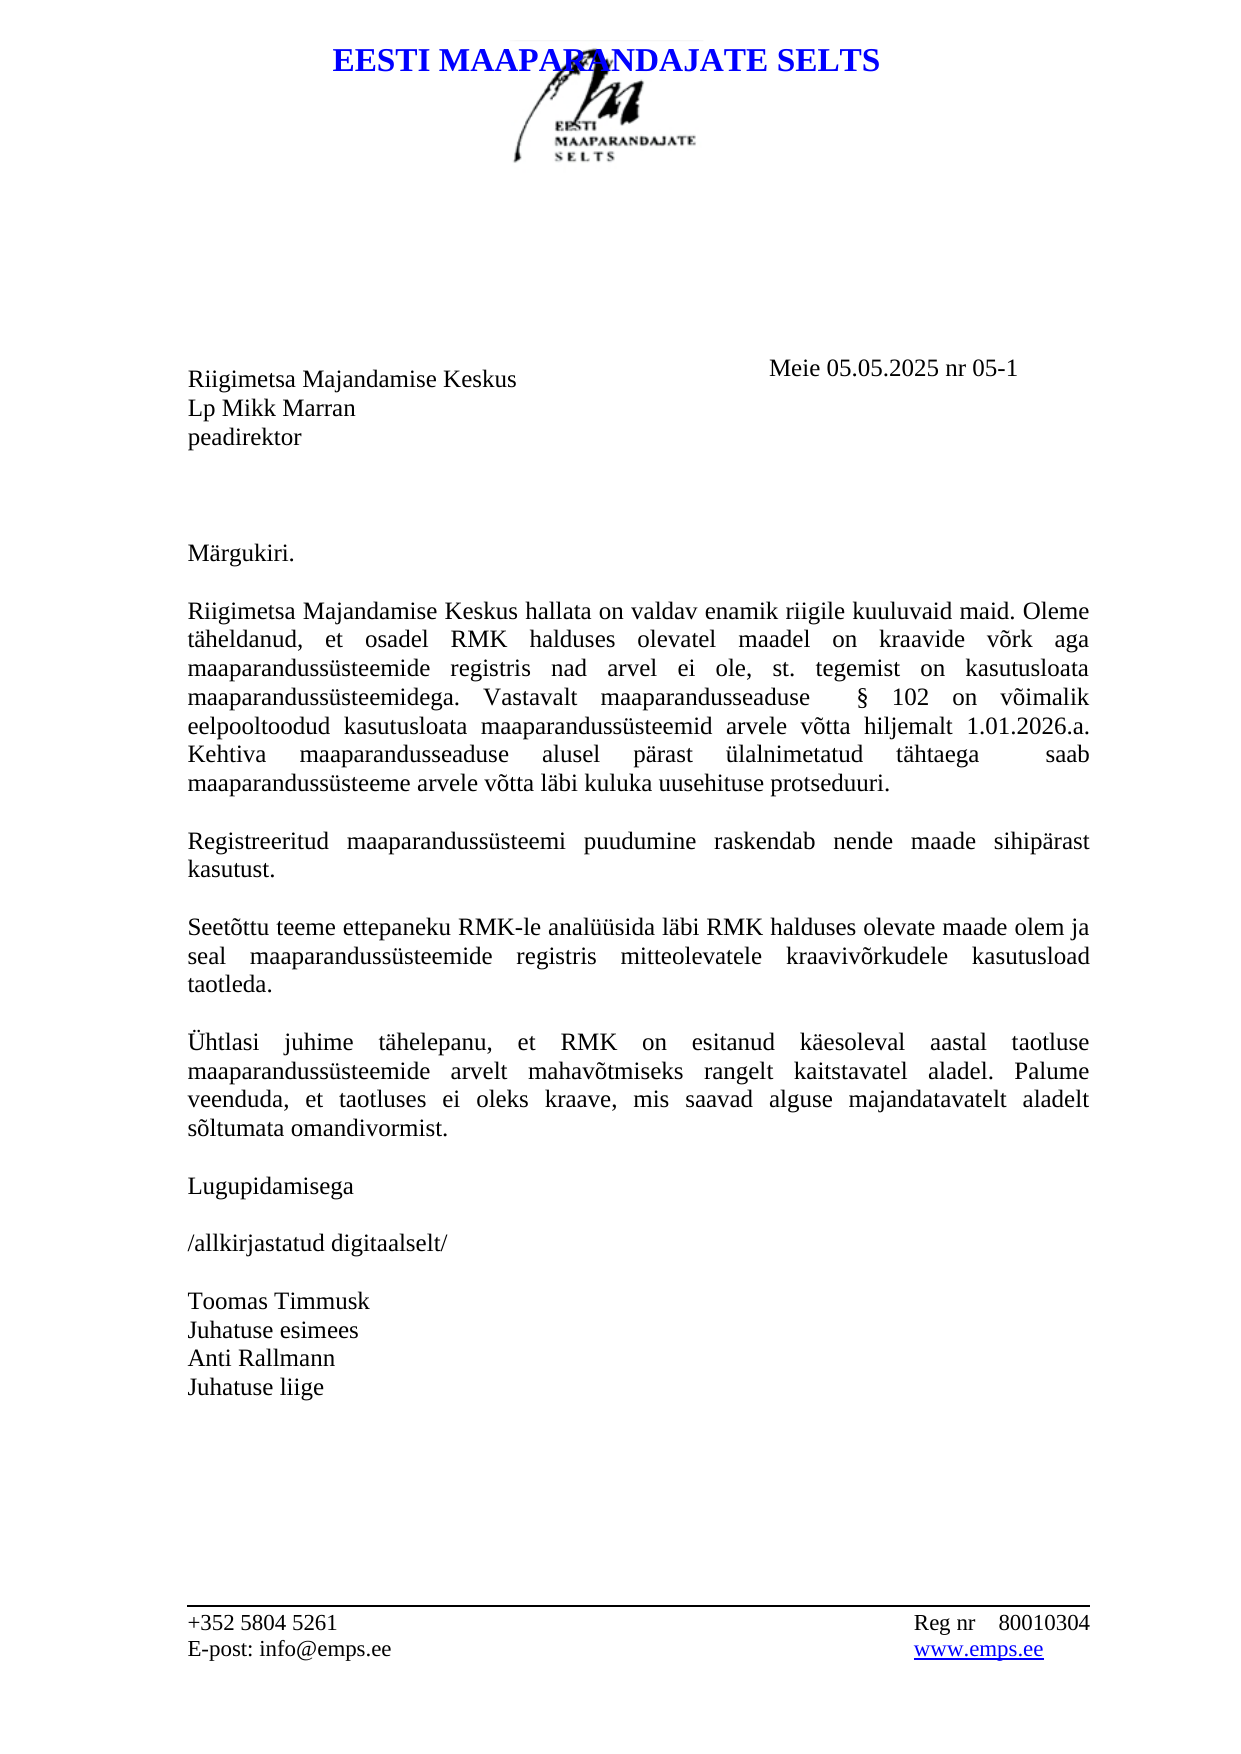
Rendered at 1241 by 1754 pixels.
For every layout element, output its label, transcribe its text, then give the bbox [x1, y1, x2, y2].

text Lp Mikk Marran [188, 393, 597, 422]
picture [509, 79, 704, 175]
text Meie 05.05.2025 nr 05-1 [769, 353, 1122, 382]
text Riigimetsa Majandamise Keskus [188, 364, 597, 393]
text /allkirjastatud digitaalselt/ [187, 1228, 711, 1257]
text Riigimetsa Majandamise Keskus hallata on valdav enamik riigile kuuluvaid maid. Oleme täheldanud, et osadel RMK halduses olevatel maadel on kraavide võrk aga maaparandussüsteemide registris nad arvel ei ole, st. tegemist on kasutusloata maaparandussüsteemidega. Vastavalt maaparandusseaduse § 102 on võimalik eelpooltoodud kasutusloata maaparandussüsteemid arvele võtta hiljemalt 1.01.2026.a. Kehtiva maaparandusseaduse alusel pärast ülalnimetatud tähtaega saab maaparandussüsteeme arvele võtta läbi kuluka uusehituse protseduuri. [187, 596, 1090, 797]
text Toomas Timmusk [187, 1286, 711, 1315]
text Juhatuse liige [187, 1372, 711, 1401]
text Märgukiri. [187, 538, 1090, 567]
text Ühtlasi juhime tähelepanu, et RMK on esitanud käesoleval aastal taotluse maaparandussüsteemide arvelt mahavõtmiseks rangelt kaitstavatel aladel. Palume veenduda, et taotluses ei oleks kraave, mis saavad alguse majandatavatelt aladelt sõltumata omandivormist. [187, 1027, 1090, 1142]
text Anti Rallmann [187, 1343, 711, 1372]
text Juhatuse esimees [187, 1315, 711, 1343]
text Seetõttu teeme ettepaneku RMK-le analüüsida läbi RMK halduses olevate maade olem ja seal maaparandussüsteemide registris mitteolevatele kraavivõrkudele kasutusload taotleda. [187, 912, 1090, 998]
text Lugupidamisega [187, 1171, 711, 1200]
text Registreeritud maaparandussüsteemi puudumine raskendab nende maade sihipärast kasutust. [187, 826, 1090, 883]
text peadirektor [188, 422, 597, 451]
text EESTI MAAPARANDAJATE SELTS [15, 41, 1198, 79]
